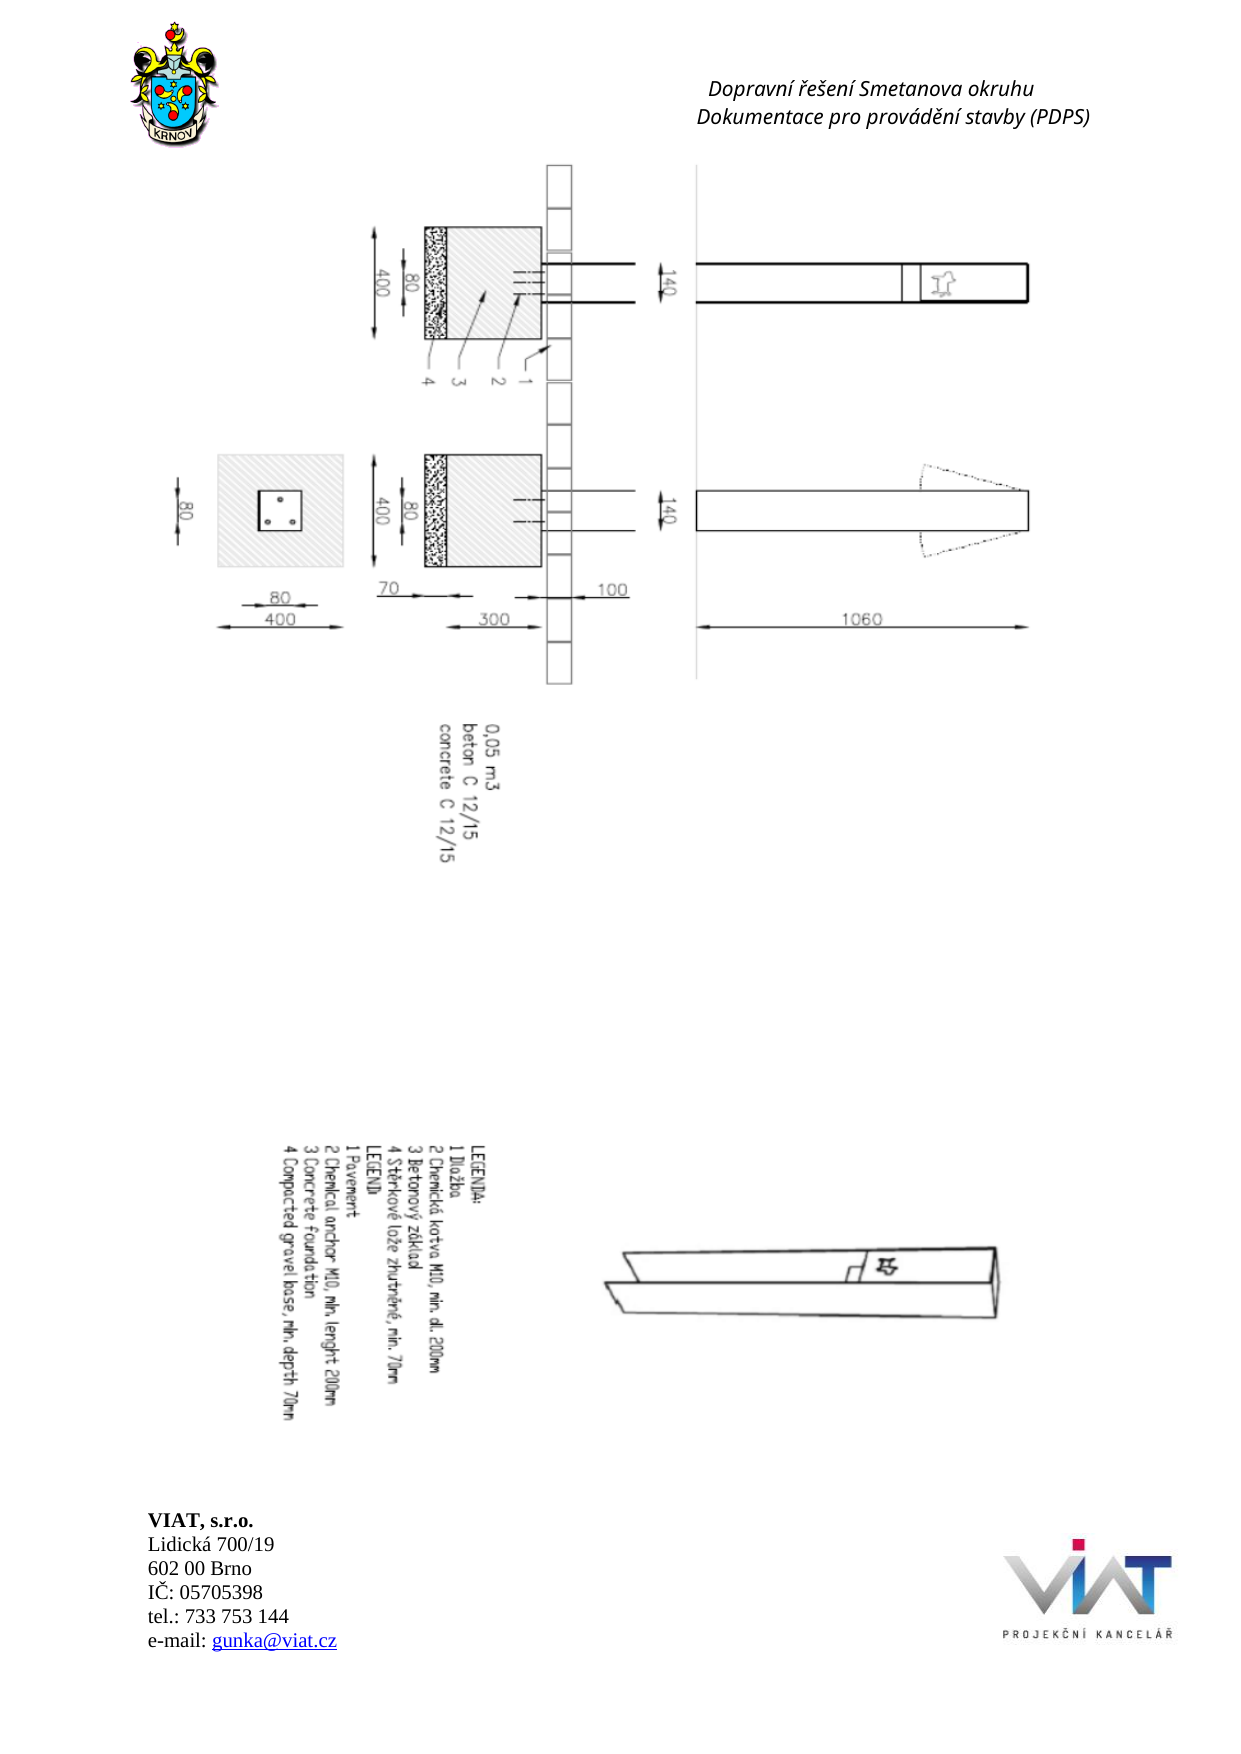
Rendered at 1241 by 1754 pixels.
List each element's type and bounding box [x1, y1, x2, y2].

picture [128, 20, 226, 151]
picture [160, 156, 1084, 1450]
picture [995, 1533, 1181, 1645]
